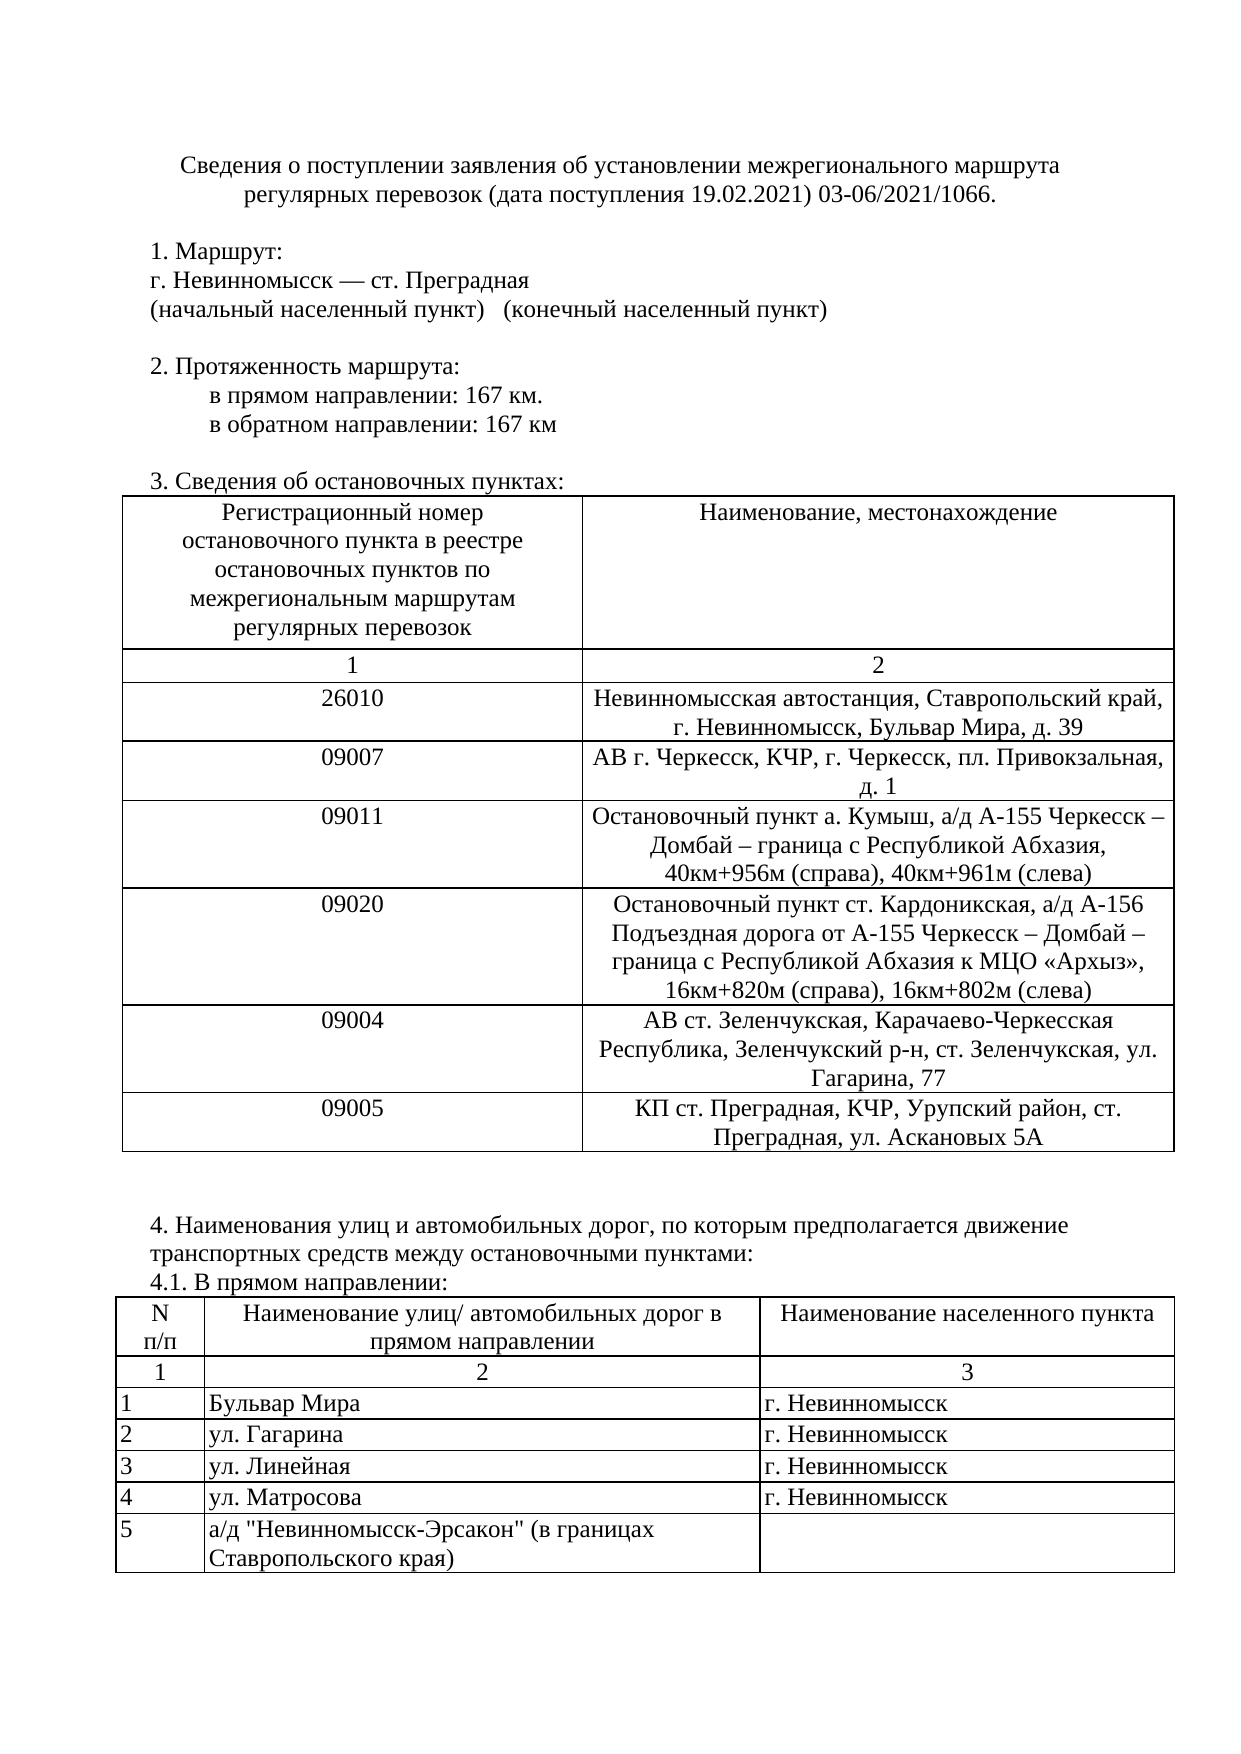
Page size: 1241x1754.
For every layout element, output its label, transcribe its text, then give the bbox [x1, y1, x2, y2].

table_cell 2 [583, 650, 1173, 681]
table_header Регистрационный номер остановочного пункта в реестре остановочных пунктов по межрегиональным маршрутам регулярных перевозок [123, 497, 582, 648]
table_cell ул. Гагарина [205, 1420, 759, 1449]
table_cell г. Невинномысск [761, 1451, 1174, 1481]
text в прямом направлении: 167 км. [150, 380, 1090, 409]
table_cell [761, 1514, 1174, 1571]
table_cell а/д "Невинномысск-Эрсакон" (в границах Ставропольского края) [205, 1514, 759, 1571]
table_cell г. Невинномысск [761, 1483, 1174, 1512]
text 1. Маршрут: [150, 236, 1090, 265]
table_cell 09020 [123, 889, 582, 1004]
table_cell 1 [123, 650, 582, 681]
table_cell г. Невинномысск [761, 1420, 1174, 1449]
table_cell АВ ст. Зеленчукская, Карачаево-Черкесская Республика, Зеленчукский р-н, ст. Зеленчукская, ул. Гагарина, 77 [583, 1006, 1173, 1092]
table_cell ул. Матросова [205, 1483, 759, 1512]
table_header Наименование населенного пункта [761, 1298, 1174, 1355]
text 2. Протяженность маршрута: [150, 351, 1090, 380]
table_header Наименование, местонахождение [583, 497, 1173, 648]
table_cell 2 [205, 1357, 759, 1387]
table_cell 26010 [123, 683, 582, 740]
text 4.1. В прямом направлении: [150, 1267, 1090, 1296]
text в обратном направлении: 167 км [150, 409, 1090, 437]
table_cell 5 [117, 1514, 204, 1571]
table_cell АВ г. Черкесск, КЧР, г. Черкесск, пл. Привокзальная, д. 1 [583, 742, 1173, 799]
text (начальный населенный пункт) (конечный населенный пункт) [150, 294, 1090, 322]
table_cell 4 [117, 1483, 204, 1512]
text Сведения о поступлении заявления об установлении межрегионального маршрута регулярных перевозок (дата поступления 19.02.2021) 03-06/2021/1066. [150, 150, 1090, 207]
table_cell Остановочный пункт а. Кумыш, а/д А-155 Черкесск – Домбай – граница с Республикой Абхазия, 40км+956м (справа), 40км+961м (слева) [583, 801, 1173, 887]
table_cell г. Невинномысск [761, 1388, 1174, 1418]
table_cell 09007 [123, 742, 582, 799]
table_cell 2 [117, 1420, 204, 1449]
table_cell ул. Линейная [205, 1451, 759, 1481]
table_cell 09005 [123, 1093, 582, 1151]
table_cell Бульвар Мира [205, 1388, 759, 1418]
table_header Наименование улиц/ автомобильных дорог в прямом направлении [205, 1298, 759, 1355]
text г. Невинномысск — ст. Преградная [150, 265, 1090, 294]
table_cell 1 [117, 1388, 204, 1418]
table_cell 3 [117, 1451, 204, 1481]
table_cell Остановочный пункт ст. Кардоникская, а/д А-156 Подъездная дорога от А-155 Черкесск – Домбай – граница с Республикой Абхазия к МЦО «Архыз», 16км+820м (справа), 16км+802м (слева) [583, 889, 1173, 1004]
text 3. Сведения об остановочных пунктах: [150, 466, 1090, 495]
table_cell 09011 [123, 801, 582, 887]
table_header N п/п [117, 1298, 204, 1355]
table_cell Невинномысская автостанция, Ставропольский край, г. Невинномысск, Бульвар Мира, д. 39 [583, 683, 1173, 740]
table_cell 1 [117, 1357, 204, 1387]
table_cell 09004 [123, 1006, 582, 1092]
text 4. Наименования улиц и автомобильных дорог, по которым предполагается движение транспортных средств между остановочными пунктами: [150, 1210, 1090, 1267]
table_cell 3 [761, 1357, 1174, 1387]
table_cell КП ст. Преградная, КЧР, Урупский район, ст. Преградная, ул. Аскановых 5А [583, 1093, 1173, 1151]
